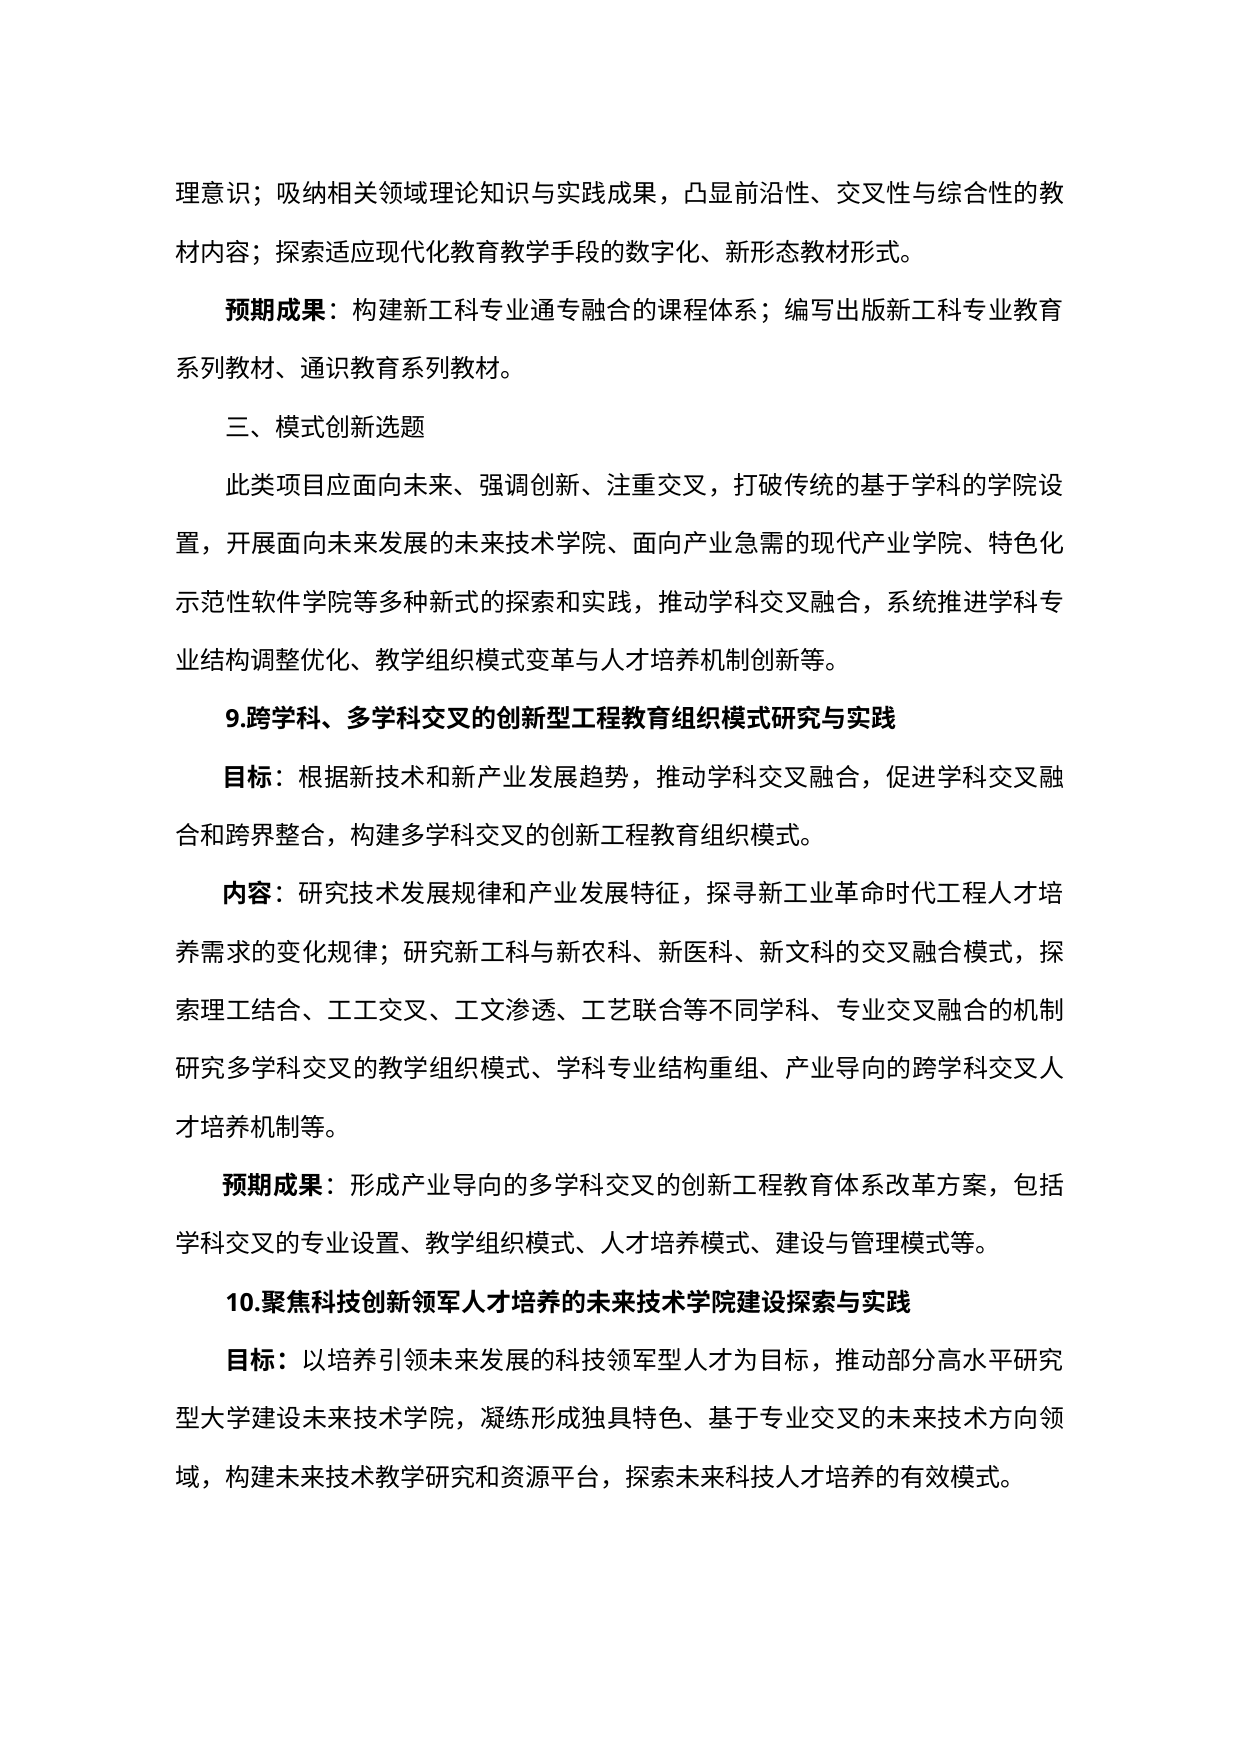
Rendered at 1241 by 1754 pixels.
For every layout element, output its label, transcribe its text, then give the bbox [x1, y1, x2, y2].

text 三、模式创新选题 [175, 389, 1065, 448]
text 9.跨学科、多学科交叉的创新型工程教育组织模式研究与实践 [175, 681, 1065, 739]
text 预期成果：形成产业导向的多学科交叉的创新工程教育体系改革方案，包括学科交叉的专业设置、教学组织模式、人才培养模式、建设与管理模式等。 [175, 1148, 1065, 1264]
text 10.聚焦科技创新领军人才培养的未来技术学院建设探索与实践 [175, 1264, 1065, 1323]
text 目标：以培养引领未来发展的科技领军型人才为目标，推动部分高水平研究型大学建设未来技术学院，凝练形成独具特色、基于专业交叉的未来技术方向领域，构建未来技术教学研究和资源平台，探索未来科技人才培养的有效模式。 [175, 1323, 1065, 1498]
text 内容：研究技术发展规律和产业发展特征，探寻新工业革命时代工程人才培养需求的变化规律；研究新工科与新农科、新医科、新文科的交叉融合模式，探索理工结合、工工交叉、工文渗透、工艺联合等不同学科、专业交叉融合的机制；研究多学科交叉的教学组织模式、学科专业结构重组、产业导向的跨学科交叉人才培养机制等。 [175, 856, 1065, 1148]
text 此类项目应面向未来、强调创新、注重交叉，打破传统的基于学科的学院设置，开展面向未来发展的未来技术学院、面向产业急需的现代产业学院、特色化示范性软件学院等多种新式的探索和实践，推动学科交叉融合，系统推进学科专业结构调整优化、教学组织模式变革与人才培养机制创新等。 [175, 448, 1065, 681]
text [175, 156, 1065, 273]
text 目标：根据新技术和新产业发展趋势，推动学科交叉融合，促进学科交叉融合和跨界整合，构建多学科交叉的创新工程教育组织模式。 [175, 739, 1065, 856]
text 预期成果：构建新工科专业通专融合的课程体系；编写出版新工科专业教育系列教材、通识教育系列教材。 [175, 273, 1065, 389]
